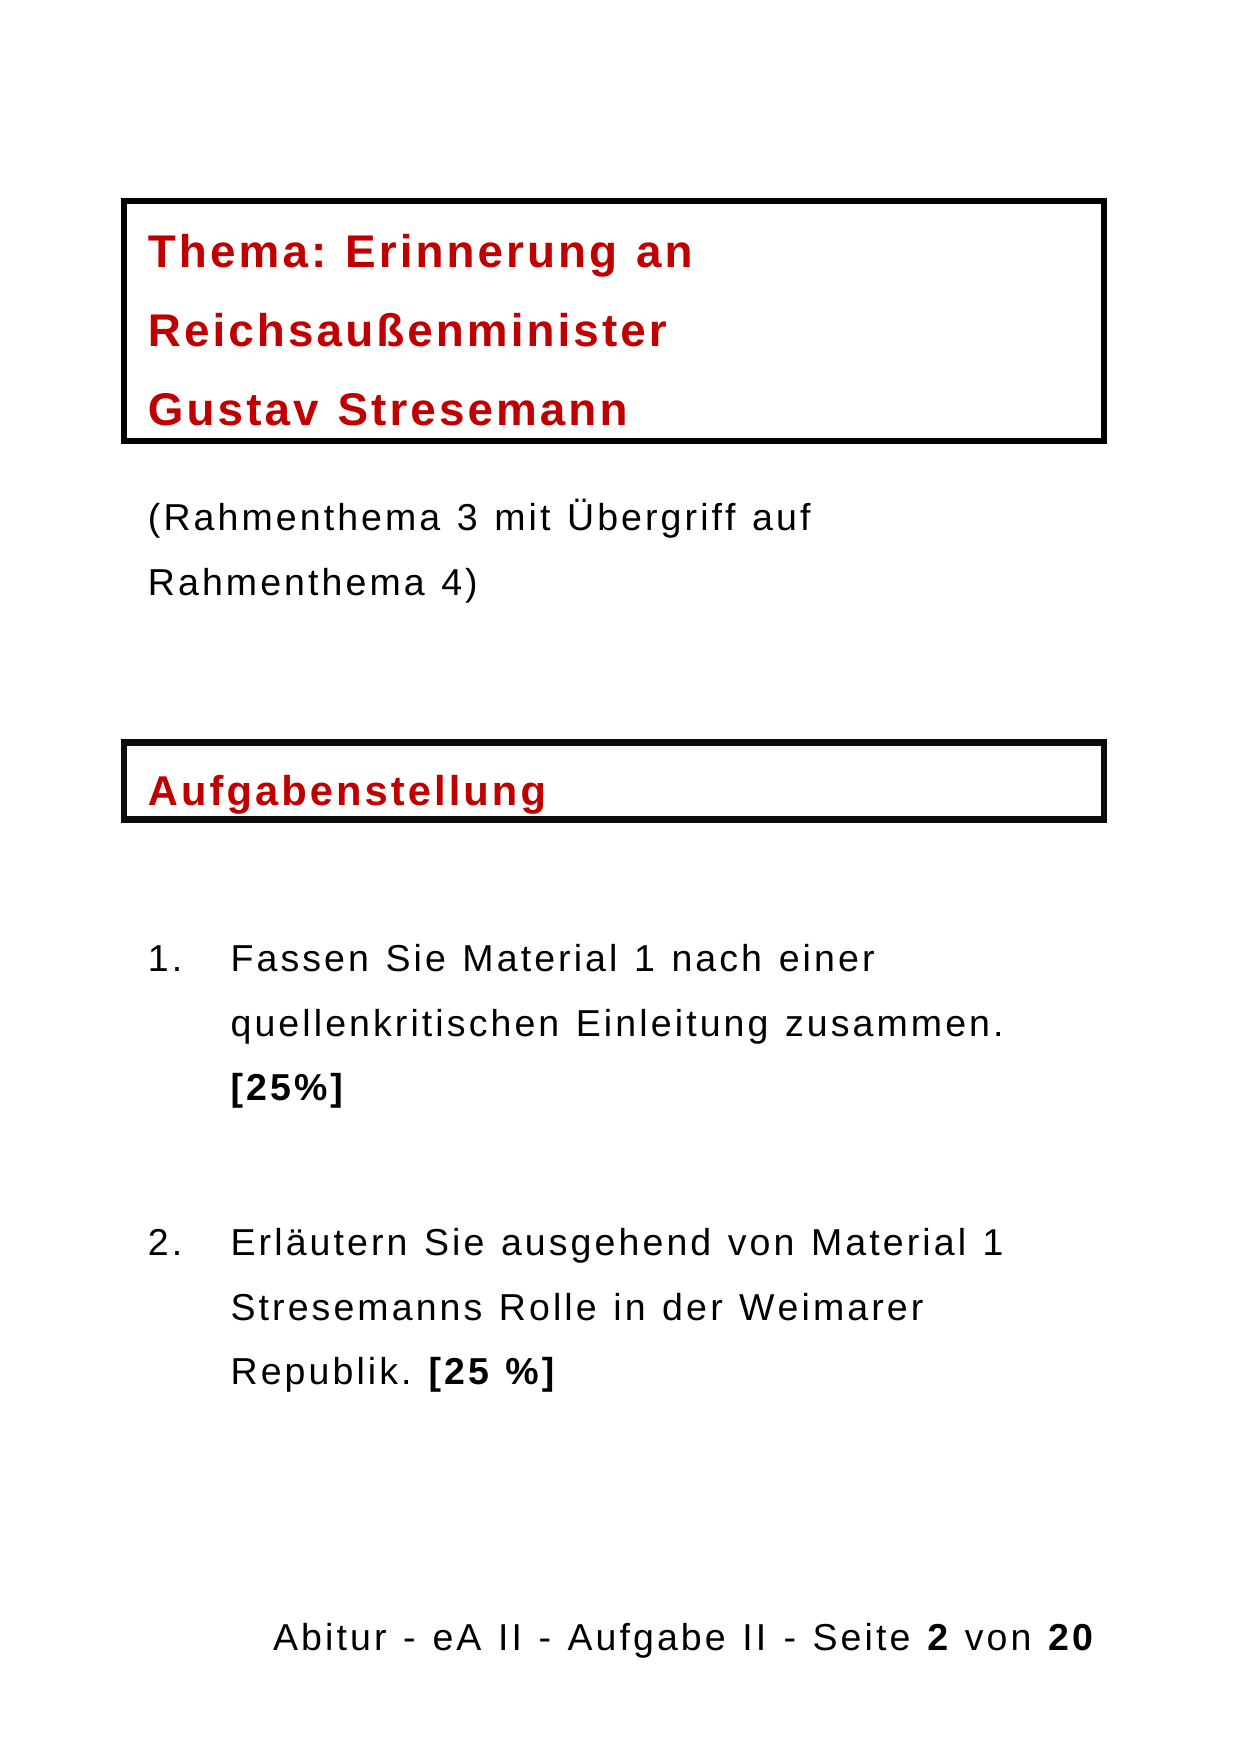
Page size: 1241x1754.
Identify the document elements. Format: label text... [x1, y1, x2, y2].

subtitle Thema: Erinnerung an Reichsaußenminister Gustav Stresemann [127, 204, 1101, 438]
list 1. Fassen Sie Material 1 nach einer quellenkritischen Einleitung zusammen. [25%] [148, 936, 1093, 1109]
subtitle Aufgabenstellung [127, 746, 1101, 816]
text (Rahmenthema 3 mit Übergriff auf Rahmenthema 4) [148, 495, 1093, 603]
list 2. Erläutern Sie ausgehend von Material 1 Stresemanns Rolle in der Weimarer Republik. [25 %] [148, 1220, 1093, 1392]
